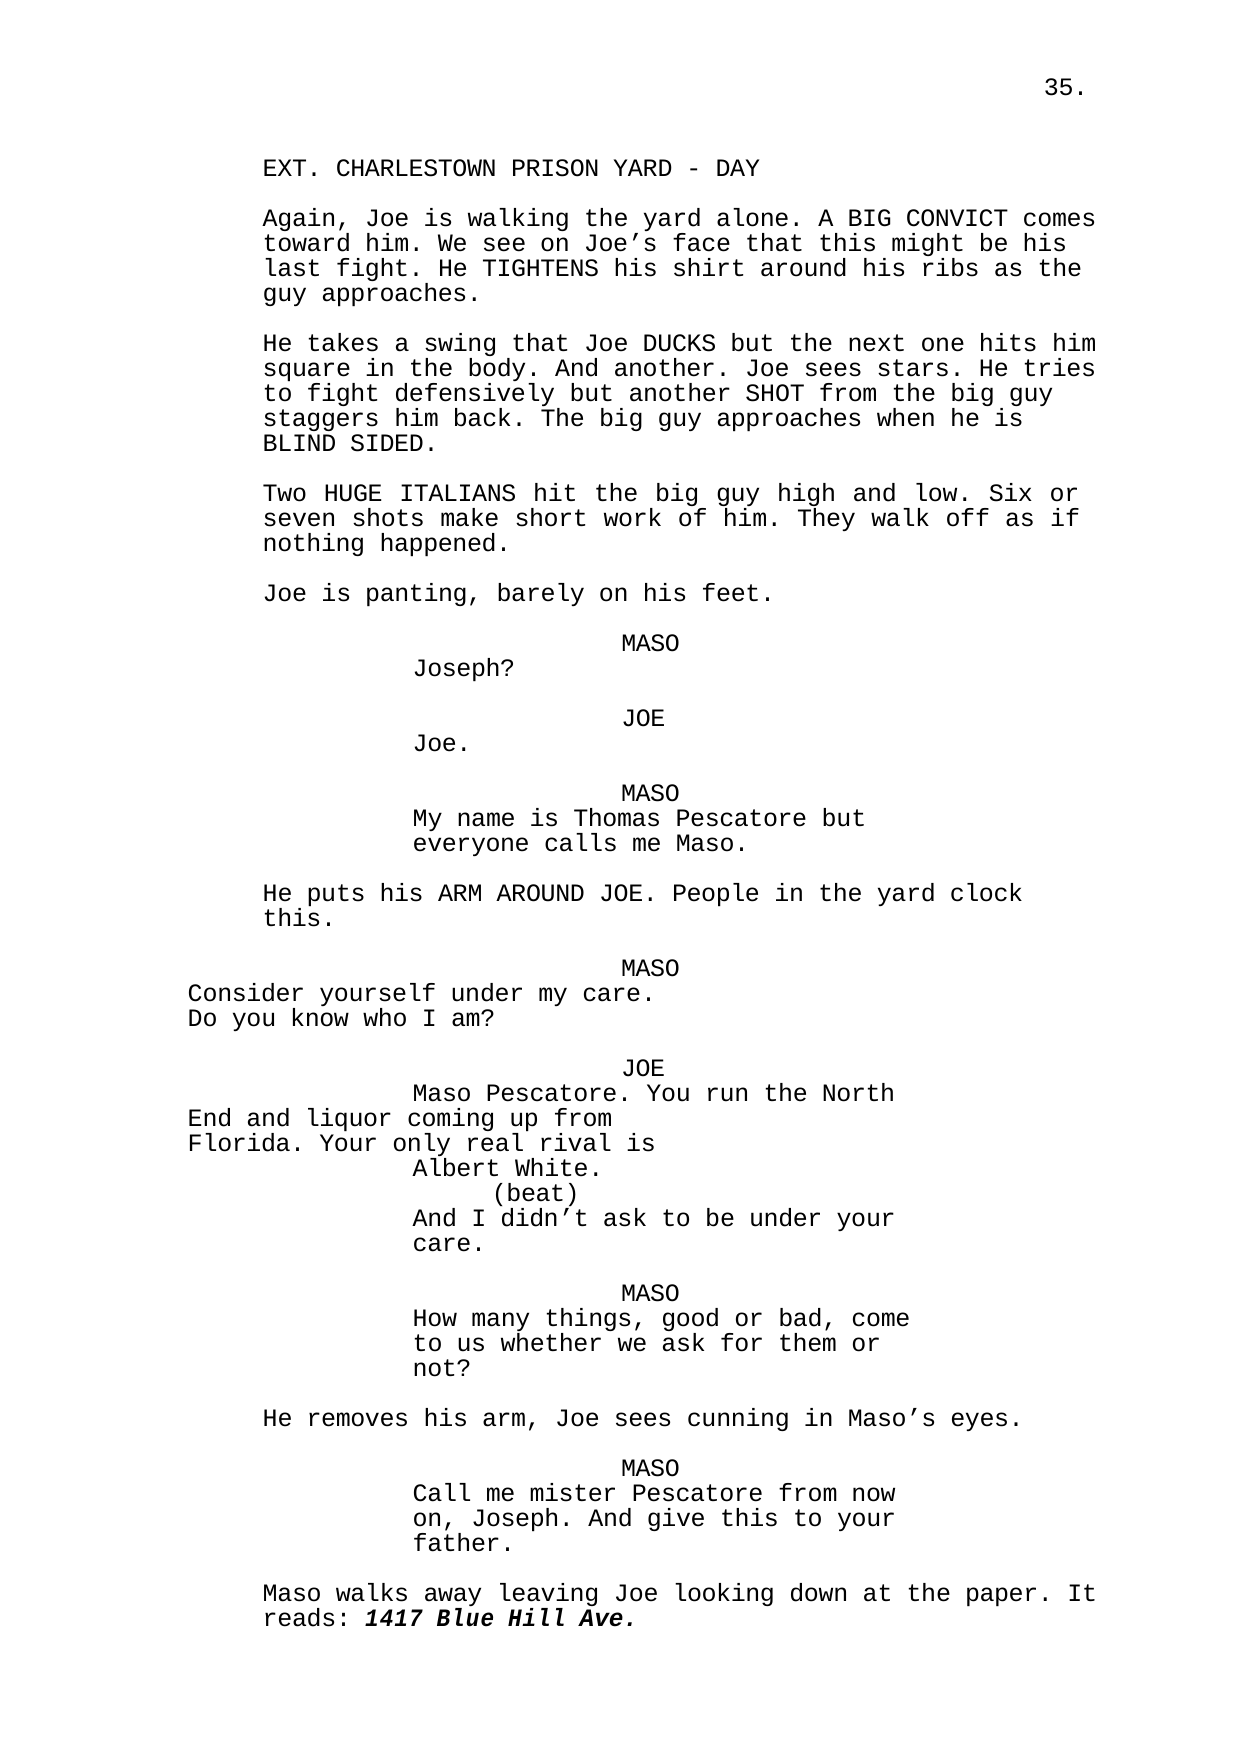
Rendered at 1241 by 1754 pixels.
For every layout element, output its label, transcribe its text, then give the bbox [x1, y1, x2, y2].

text My name is Thomas Pescatore but [412, 806, 1105, 831]
list nd and liquor coming up from [187, 1106, 1105, 1131]
text everyone calls me Maso. [412, 831, 1105, 856]
text MASO [621, 1456, 1105, 1481]
text father. [412, 1531, 1105, 1556]
text (beat) [492, 1181, 1105, 1206]
text Two HUGE ITALIANS hit the big guy high and low. Six or seven shots make short work of him. They walk off as if nothing happened. [262, 481, 1080, 556]
text JOE [621, 1056, 1105, 1081]
text Joe is panting, barely on his feet. [262, 581, 1105, 606]
text Joe. [412, 731, 521, 756]
text Maso Pescatore. You run the North [412, 1081, 1105, 1106]
text He removes his arm, Joe sees cunning in Maso’s eyes. [262, 1406, 1105, 1431]
text He puts his ARM AROUND JOE. People in the yard clock this. [262, 881, 1036, 931]
text MASO [621, 631, 1105, 656]
text Again, Joe is walking the yard alone. A BIG CONVICT comes toward him. We see on Joe’s face that this might be his last fight. He TIGHTENS his shirt around his ribs as the guy approaches. [262, 206, 1105, 307]
text Call me mister Pescatore from now [412, 1481, 1105, 1506]
text MASO [621, 1281, 1105, 1306]
text 35. [1044, 75, 1105, 101]
list onsider yourself under my care. [187, 981, 1105, 1006]
list o you know who I am? [187, 1006, 1105, 1031]
text to us whether we ask for them or [412, 1331, 1105, 1356]
text JOE [621, 706, 1105, 731]
text Maso walks away leaving Joe looking down at the paper. It reads: 1417 Blue Hill Ave. [262, 1581, 1105, 1631]
text How many things, good or bad, come [412, 1306, 1105, 1331]
text And I didn’t ask to be under your [412, 1206, 1105, 1231]
text Albert White. [412, 1156, 1105, 1181]
text MASO [621, 956, 1105, 981]
text EXT. CHARLESTOWN PRISON YARD - DAY [262, 157, 1105, 182]
text on, Joseph. And give this to your [412, 1506, 1105, 1531]
text MASO [621, 781, 1105, 806]
text Joseph? [412, 656, 521, 681]
text not? [412, 1356, 1105, 1381]
list lorida. Your only real rival is [187, 1131, 1105, 1156]
text care. [412, 1231, 1105, 1256]
text He takes a swing that Joe DUCKS but the next one hits him square in the body. And another. Joe sees stars. He tries to fight defensively but another SHOT from the big guy staggers him back. The big guy approaches when he is BLIND SIDED. [262, 331, 1105, 456]
